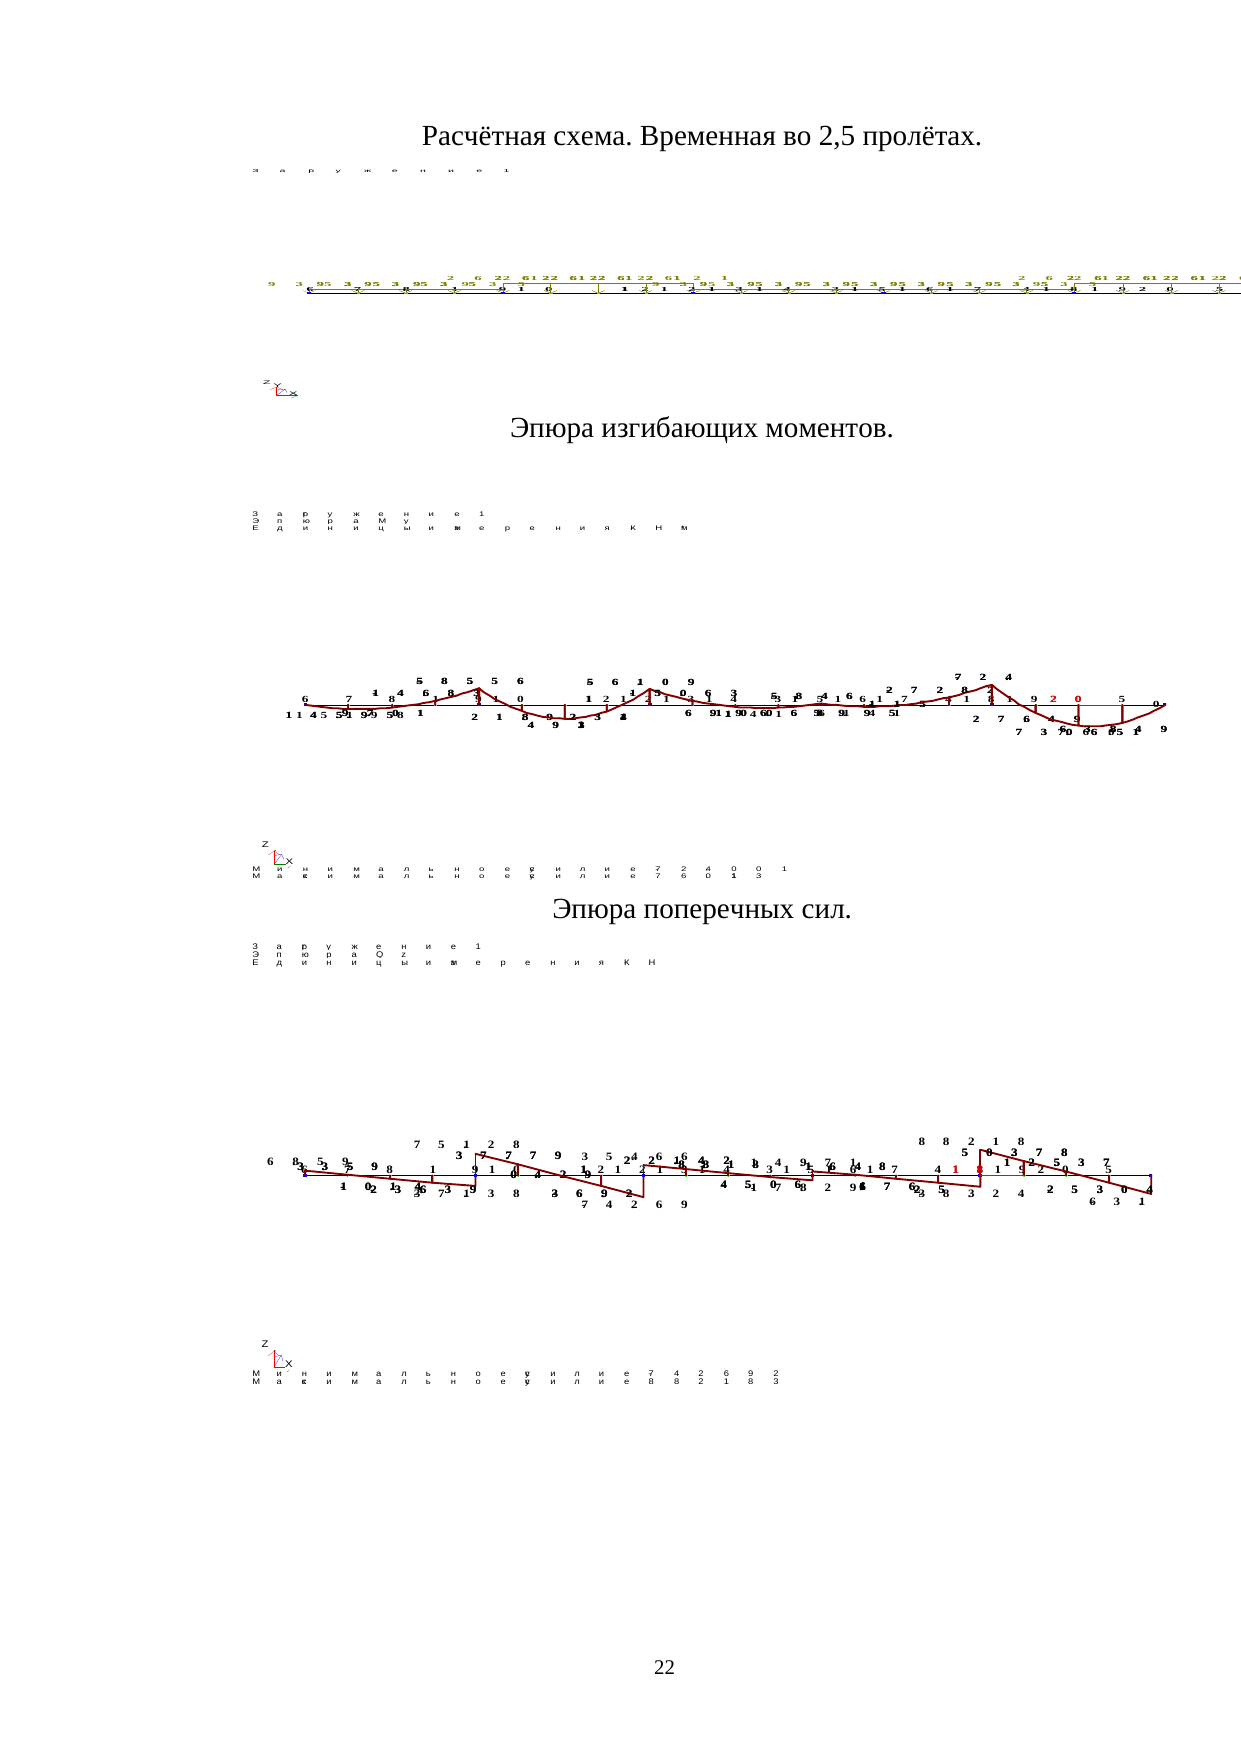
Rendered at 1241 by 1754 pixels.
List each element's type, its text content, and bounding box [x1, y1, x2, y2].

text Расчётная схема. Временная во 2,5 пролётах. [177, 118, 1152, 152]
text Эпюра поперечных сил. [177, 892, 1152, 925]
text Эпюра изгибающих моментов. [177, 410, 1152, 444]
